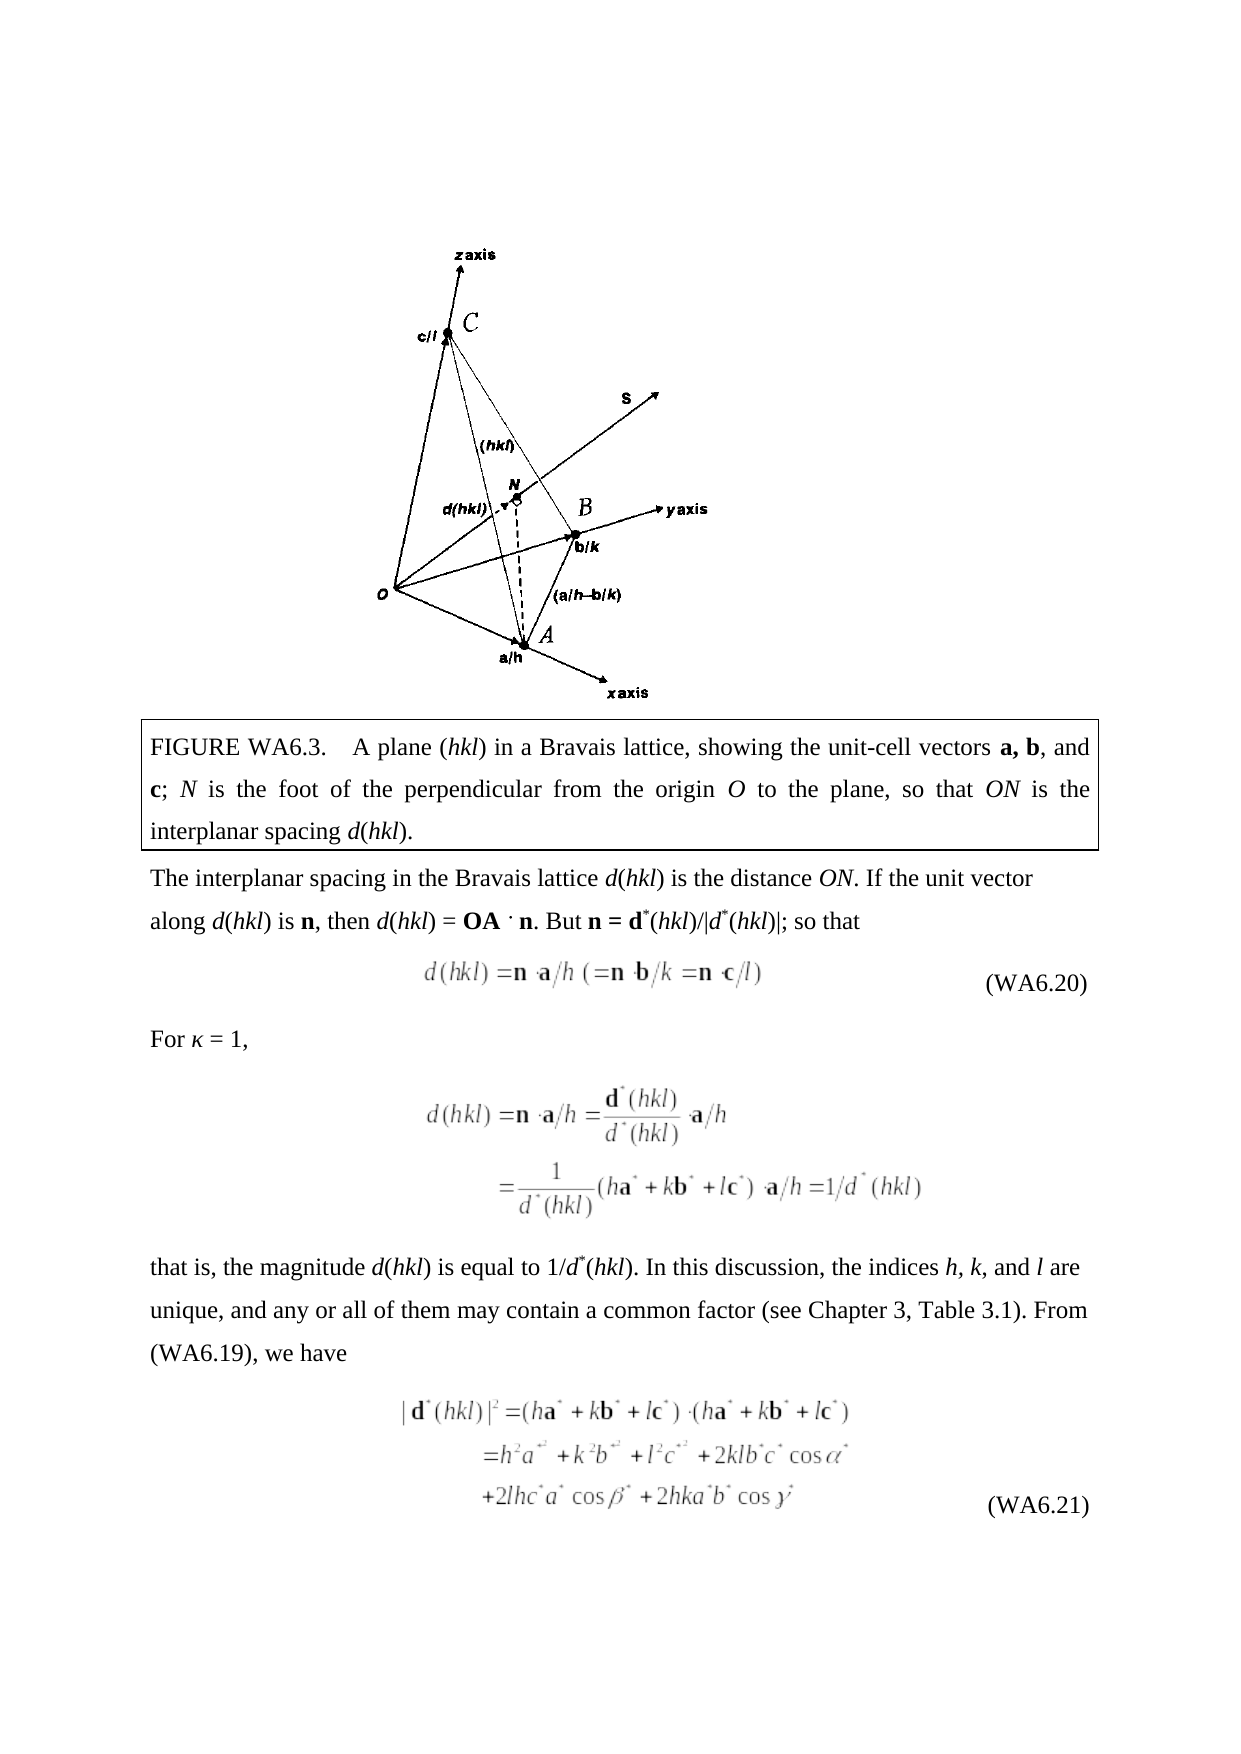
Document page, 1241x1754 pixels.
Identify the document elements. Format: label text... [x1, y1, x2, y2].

text (WA6.20) [150, 956, 1090, 997]
text that is, magnitude d(hkl) is equal to 1/d*(hkl). In this discussion, indices h, k, and l are unique, and any or all of m may contain a common factor (see Chapter 3, Table 3.1). From (WA6.19), we have [150, 1252, 1090, 1367]
text FIGURE WA6.3. A plane (hkl) in a Bravais lattice, showing unit-cell vectors a, b, and c; N is foot of perpendicular from origin O to plane, so that ON is interplanar spacing d(hkl). [142, 720, 1098, 849]
text For κ = 1, [150, 1024, 1090, 1053]
text (WA6.21) [150, 1393, 1090, 1519]
picture [375, 248, 708, 699]
text The interplanar spacing in the Bravais lattice d(hkl) is the distance ON. If unit vector along d(hkl) is n, n d(hkl) = OA n. But n = d*(hkl)/|d*(hkl)|; so that [150, 863, 1090, 935]
